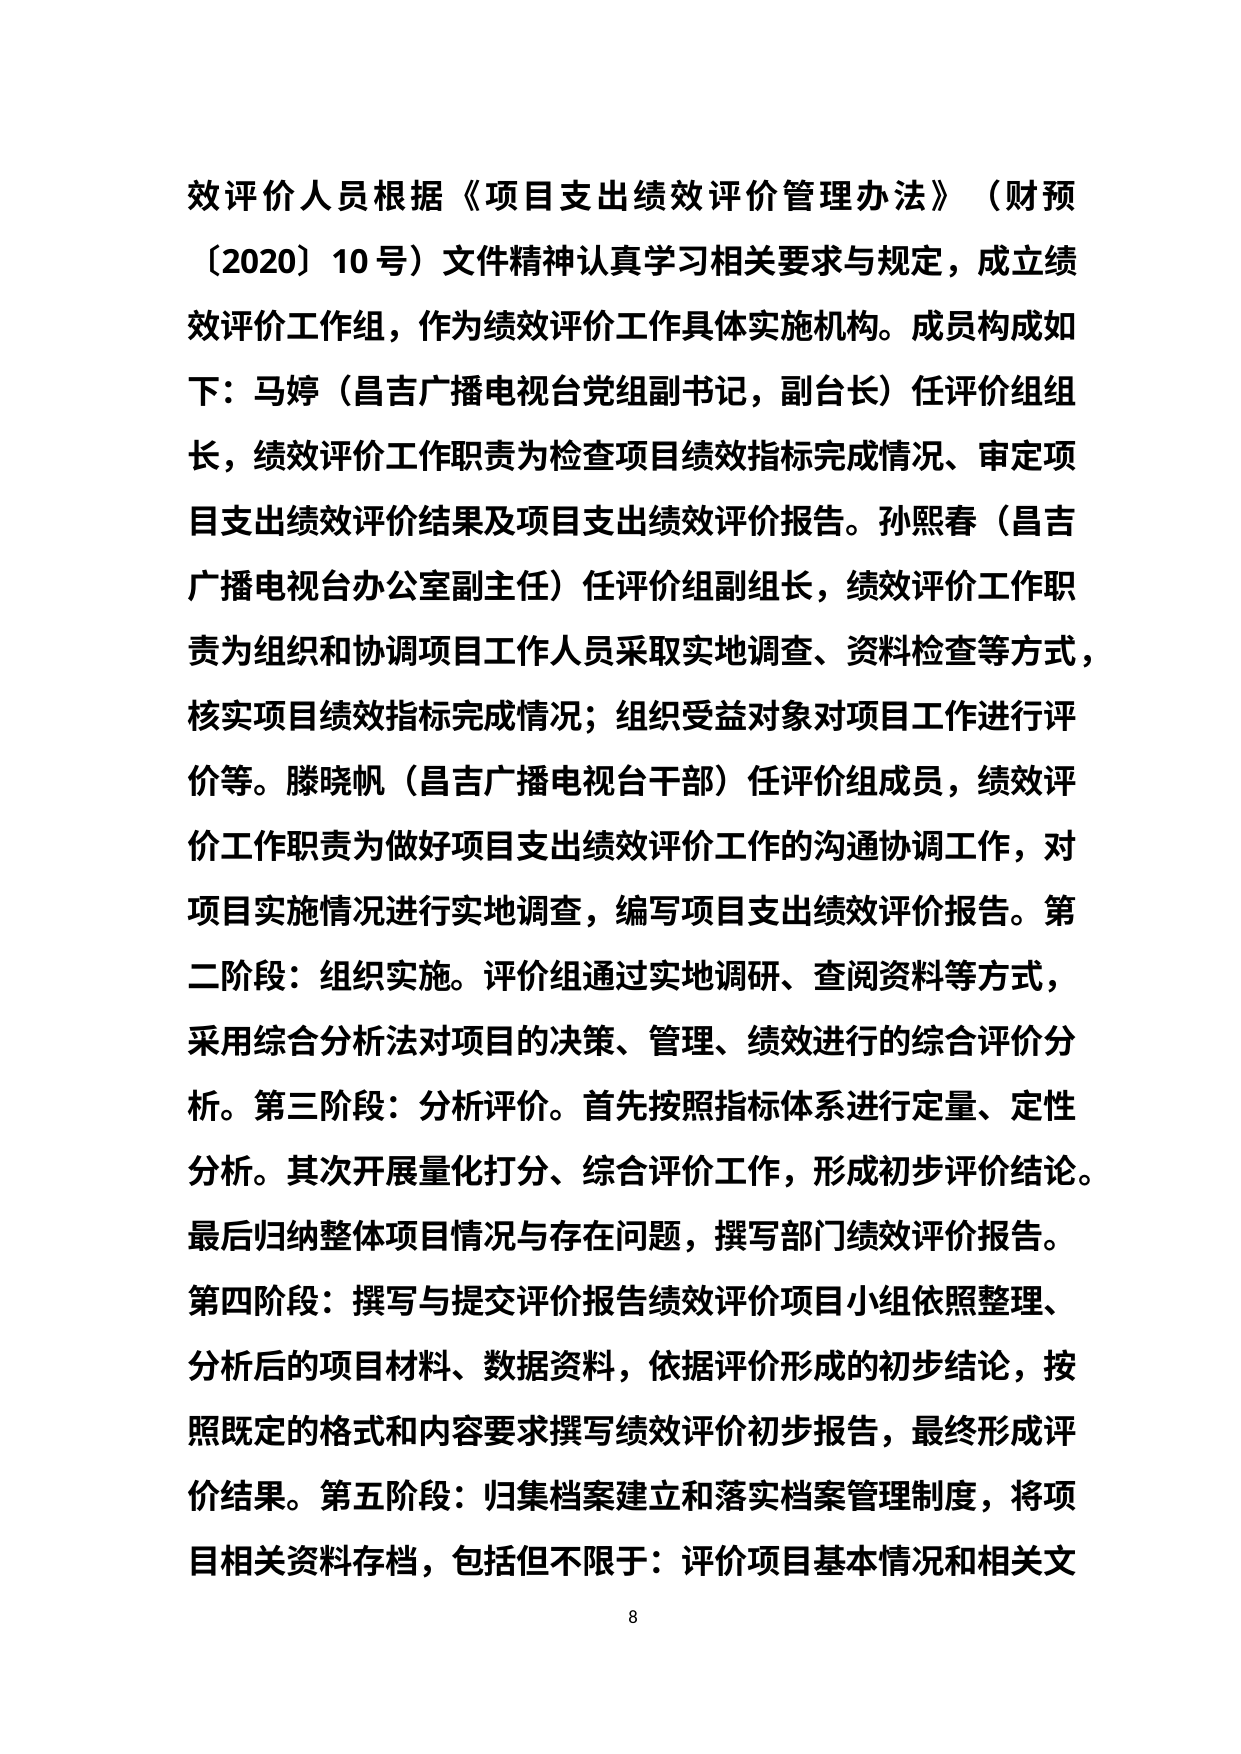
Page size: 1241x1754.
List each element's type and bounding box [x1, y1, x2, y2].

text [187, 162, 1078, 1592]
